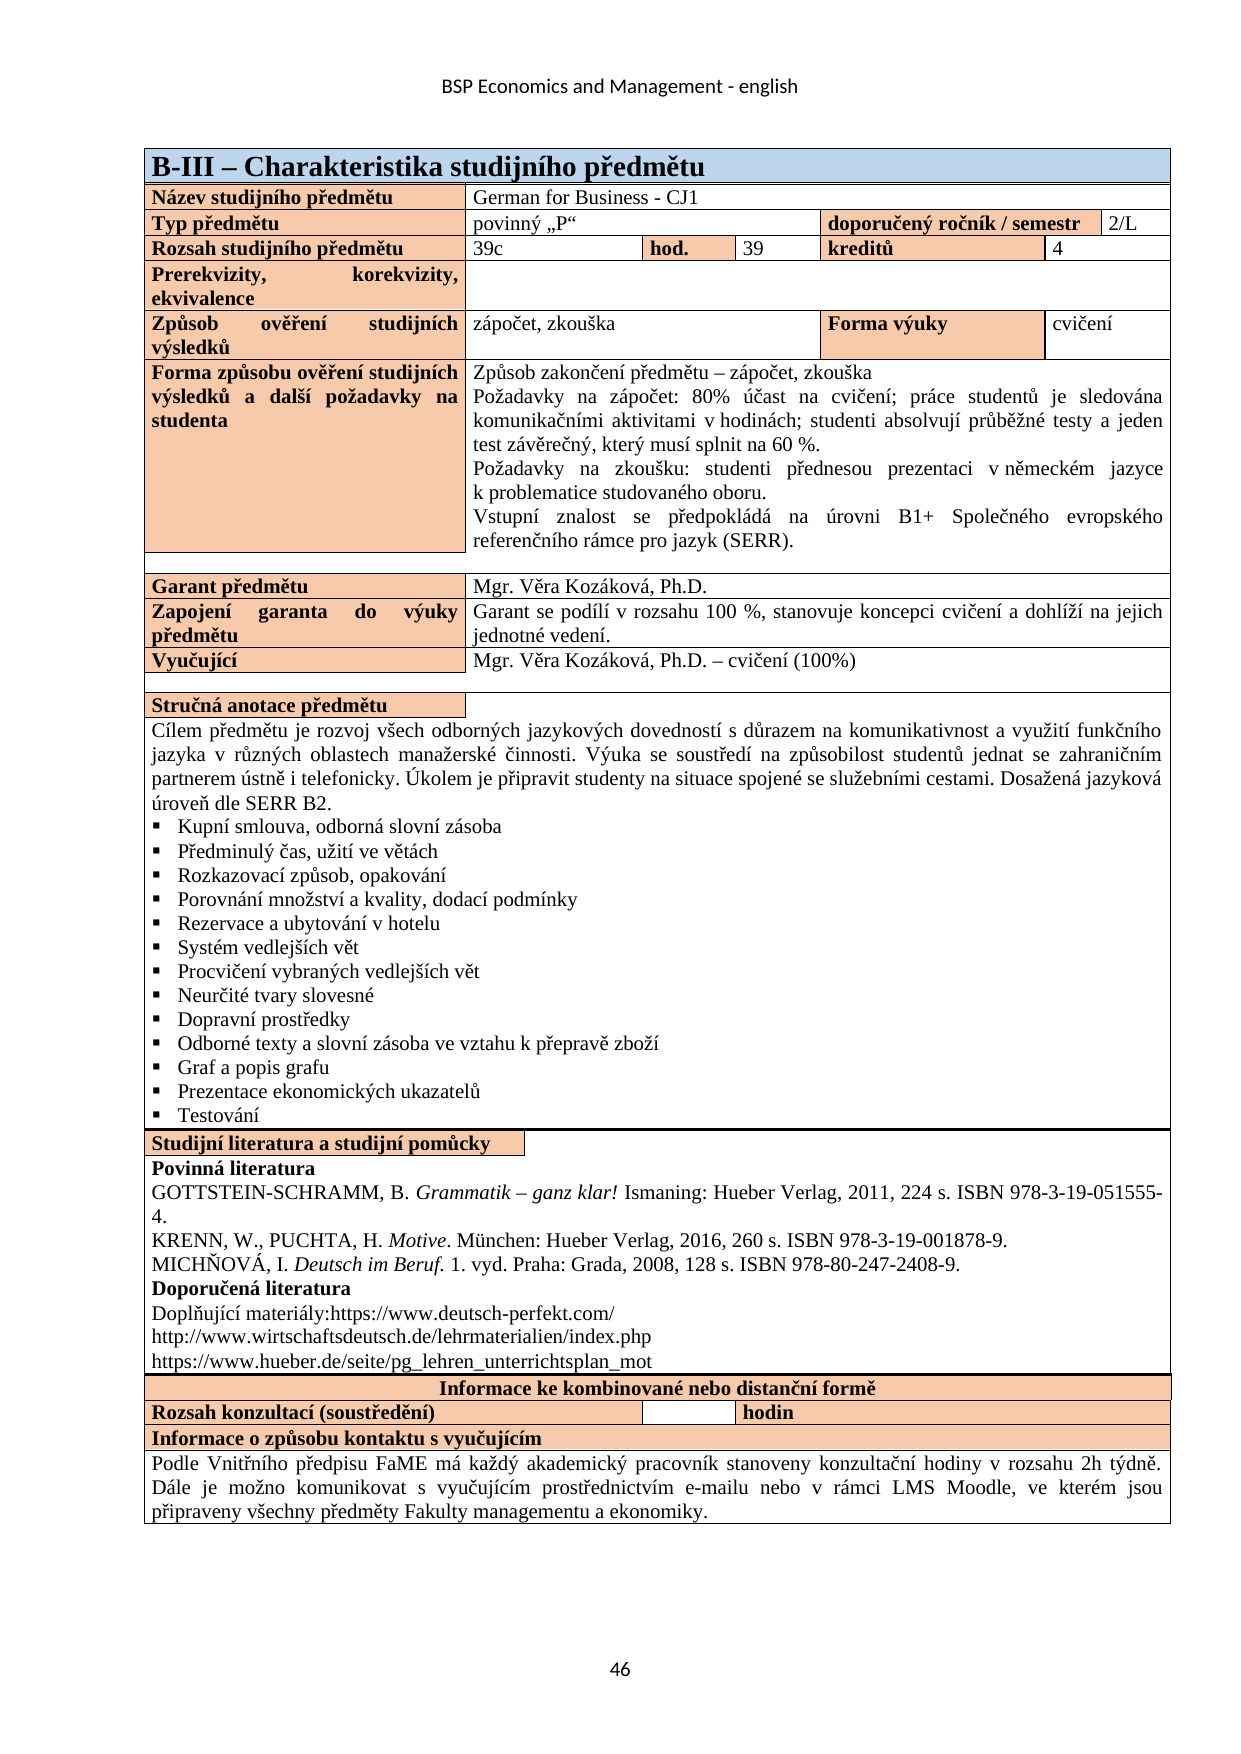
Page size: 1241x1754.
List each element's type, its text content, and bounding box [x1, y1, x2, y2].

table_cell kreditů [821, 236, 1044, 260]
table_cell Studijní literatura a studijní pomůcky [145, 1131, 524, 1155]
table_cell 4 [1046, 236, 1170, 260]
table_cell hod. [643, 236, 735, 260]
table_cell Typ předmětu [145, 210, 465, 235]
table_cell 2/L [1102, 210, 1170, 235]
table_cell cvičení [1046, 311, 1170, 359]
table_cell Rozsah konzultací (soustředění) [145, 1401, 642, 1424]
table_cell Zapojení garanta do výuky předmětu [145, 599, 465, 647]
table_cell Mgr. Věra Kozáková, Ph.D. – cvičení (100%) [466, 648, 1170, 672]
table_cell Název studijního předmětu [145, 185, 465, 209]
table_cell [466, 261, 1170, 309]
table_cell [466, 693, 1170, 717]
table_cell 39 [736, 236, 820, 260]
table_cell doporučený ročník / semestr [821, 210, 1101, 235]
table_cell hodin [736, 1401, 1170, 1424]
table_cell Stručná anotace předmětu [145, 693, 465, 717]
table_cell Prerekvizity, korekvizity, ekvivalence [145, 261, 465, 309]
table_cell Podle Vnitřního předpisu FaME má každý akademický pracovník stanoveny konzultační hodiny v rozsahu 2h týdně. Dále je možno komunikovat s vyučujícím prostřednictvím e-mailu nebo v rámci LMS Moodle, ve kterém jsou připraveny všechny předměty Fakulty managementu a ekonomiky. [145, 1451, 1170, 1523]
table_cell Forma způsobu ověření studijních výsledků a další požadavky na studenta [145, 360, 465, 552]
table_cell [525, 1131, 1170, 1155]
table_cell Způsob ověření studijních výsledků [145, 311, 465, 359]
table_cell Forma výuky [821, 311, 1044, 359]
table_cell [145, 672, 1170, 692]
table_cell Garant předmětu [145, 574, 465, 598]
table_cell zápočet, zkouška [466, 311, 820, 359]
table_cell Mgr. Věra Kozáková, Ph.D. [466, 574, 1170, 598]
table_header B-III – Charakteristika studijního předmětu [145, 149, 1170, 182]
table_cell Vyučující [145, 648, 465, 672]
table_cell [643, 1401, 735, 1424]
table_cell Způsob zakončení předmětu – zápočet, zkouška Požadavky na zápočet: 80% účast na cvičení; práce studentů je sledována komunikačními aktivitami v hodinách; studenti absolvují průběžné testy a jeden test závěrečný, který musí splnit na 60 %. Požadavky na zkoušku: studenti přednesou prezentaci v německém jazyce k problematice studovaného oboru. Vstupní znalost se předpokládá na úrovni B1+ Společného evropského referenčního rámce pro jazyk (SERR). [466, 360, 1170, 552]
table_cell Cílem předmětu je rozvoj všech odborných jazykových dovedností s důrazem na komunikativnost a využití funkčního jazyka v různých oblastech manažerské činnosti. Výuka se soustředí na způsobilost studentů jednat se zahraničním partnerem ústně i telefonicky. Úkolem je připravit studenty na situace spojené se služebními cestami. Dosažená jazyková úroveň dle SERR B2. Kupní smlouva, odborná slovní zásoba Předminulý čas, užití ve větách Rozkazovací způsob, opakování Porovnání množství a kvality, dodací podmínky Rezervace a ubytování v hotelu Systém vedlejších vět Procvičení vybraných vedlejších vět Neurčité tvary slovesné Dopravní prostředky Odborné texty a slovní zásoba ve vztahu k přepravě zboží Graf a popis grafu Prezentace ekonomických ukazatelů Testování [145, 717, 1170, 1127]
table_cell Povinná literatura GOTTSTEIN-SCHRAMM, B. Grammatik – ganz klar! Ismaning: Hueber Verlag, 2011, 224 s. ISBN 978-3-19-051555-4. KRENN, W., PUCHTA, H. Motive. München: Hueber Verlag, 2016, 260 s. ISBN 978-3-19-001878-9. MICHŇOVÁ, I. Deutsch im Beruf. 1. vyd. Praha: Grada, 2008, 128 s. ISBN 978-80-247-2408-9. Doporučená literatura Doplňující materiály:https://www.deutsch-perfekt.com/ http://www.wirtschaftsdeutsch.de/lehrmaterialien/index.php https://www.hueber.de/seite/pg_lehren_unterrichtsplan_mot [145, 1155, 1170, 1373]
table_cell German for Business - CJ1 [466, 185, 1170, 209]
table_cell Informace ke kombinované nebo distanční formě [145, 1376, 1171, 1400]
table_cell Informace o způsobu kontaktu s vyučujícím [145, 1425, 1170, 1449]
table_cell 39c [466, 236, 642, 260]
table_cell [145, 552, 1170, 572]
table_cell Garant se podílí v rozsahu 100 %, stanovuje koncepci cvičení a dohlíží na jejich jednotné vedení. [466, 599, 1170, 647]
table_cell Rozsah studijního předmětu [145, 236, 465, 260]
table_cell povinný „P“ [466, 210, 820, 235]
